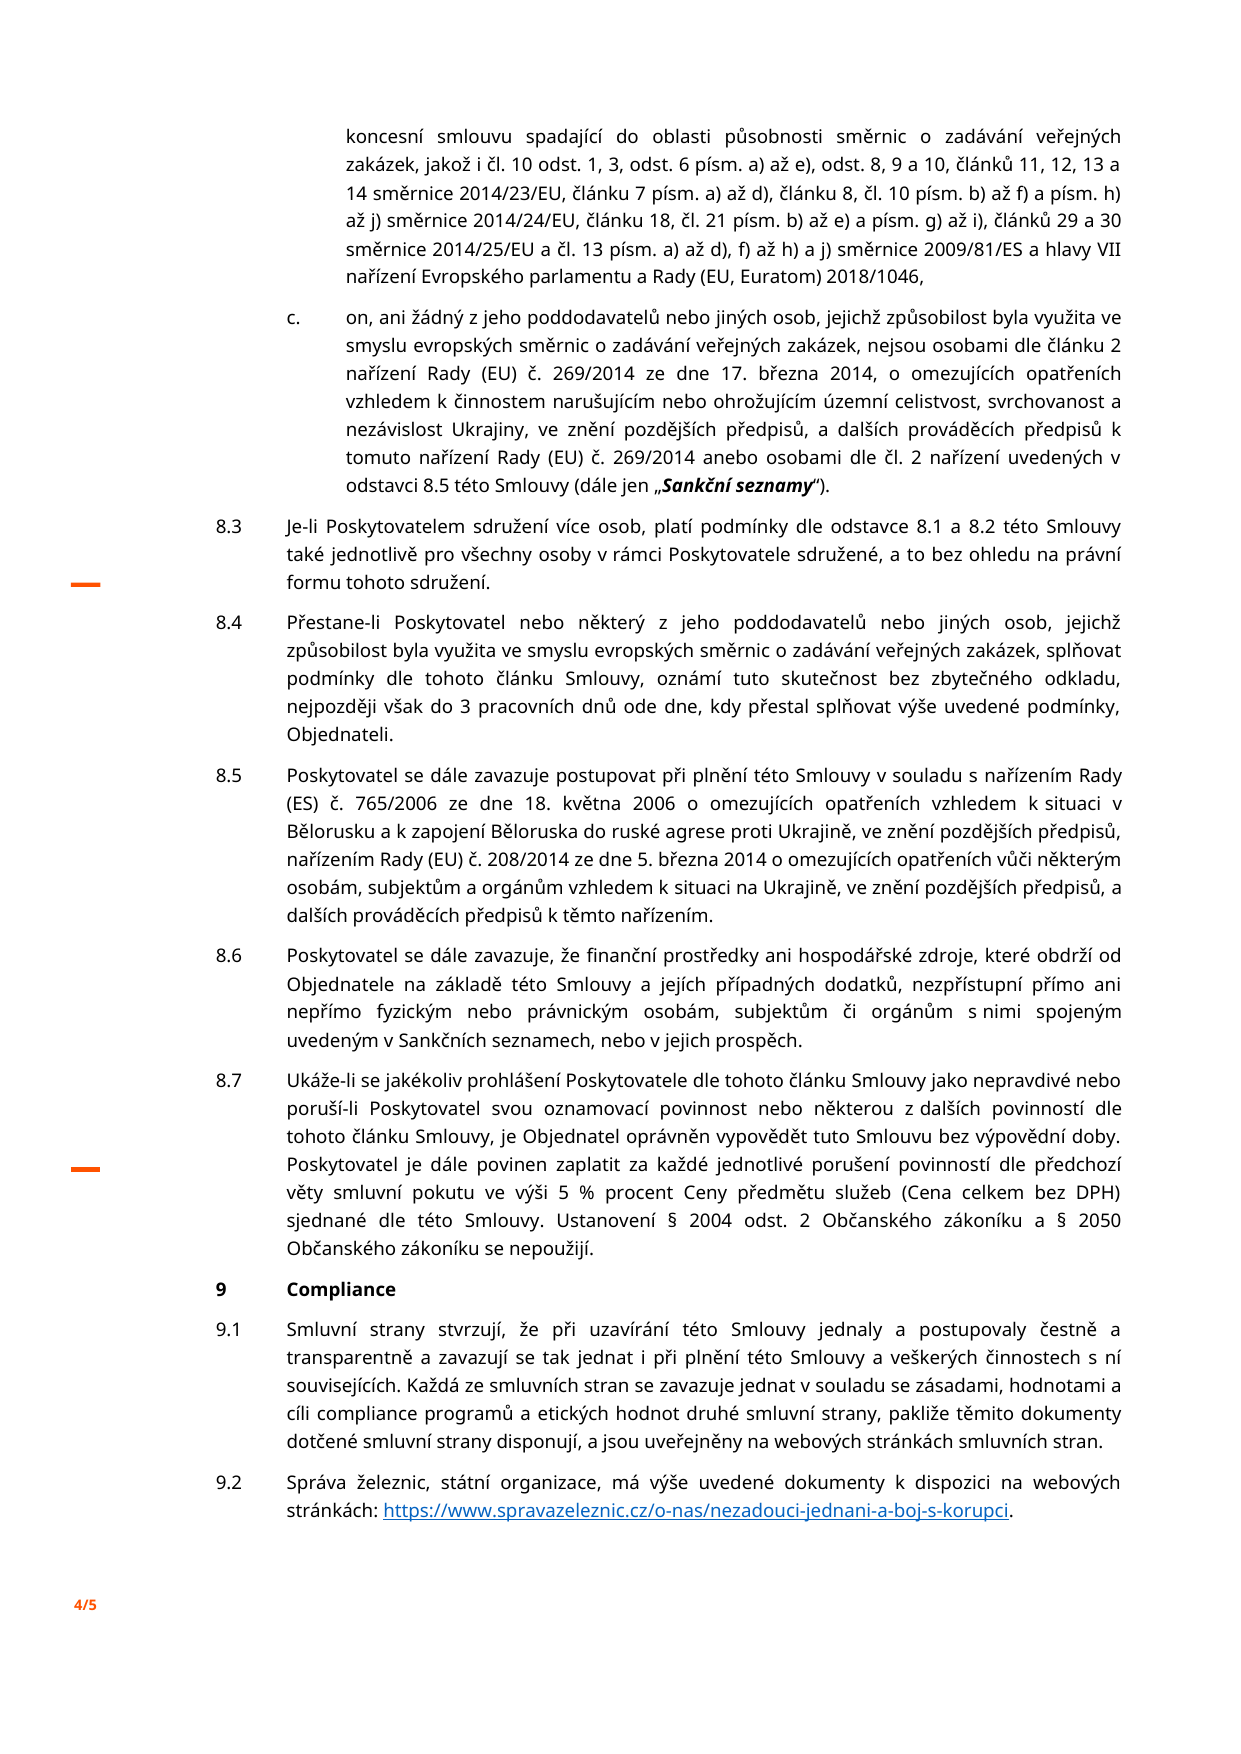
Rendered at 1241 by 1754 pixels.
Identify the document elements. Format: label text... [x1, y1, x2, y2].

subtitle Smluvní strany stvrzují, že při uzavírání této Smlouvy jednaly a postupovaly čestně a transparentně a zavazují se tak jednat i při plnění této Smlouvy a veškerých činnostech s ní souvisejících. Každá ze smluvních stran se zavazuje jednat v souladu se zásadami, hodnotami a cíli compliance programů a etických hodnot druhé smluvní strany, pakliže těmito dokumenty dotčené smluvní strany disponují, a jsou uveřejněny na webových stránkách smluvních stran. [216, 1317, 1122, 1454]
subtitle Poskytovatel se dále zavazuje postupovat při plnění této Smlouvy v souladu s nařízením Rady (ES) č. 765/2006 ze dne 18. května 2006 o omezujících opatřeních vzhledem k situaci v Bělorusku a k zapojení Běloruska do ruské agrese proti Ukrajině, ve znění pozdějších předpisů, nařízením Rady (EU) č. 208/2014 ze dne 5. března 2014 o omezujících opatřeních vůči některým osobám, subjektům a orgánům vzhledem k situaci na Ukrajině, ve znění pozdějších předpisů, a dalších prováděcích předpisů k těmto nařízením. [216, 762, 1122, 928]
text on, ani žádný z jeho poddodavatelů nebo jiných osob, jejichž způsobilost byla využita ve smyslu evropských směrnic o zadávání veřejných zakázek, nejsou osobami dle článku 2 nařízení Rady (EU) č. 269/2014 ze dne 17. března 2014, o omezujících opatřeních vzhledem k činnostem narušujícím nebo ohrožujícím územní celistvost, svrchovanost a nezávislost Ukrajiny, ve znění pozdějších předpisů, a dalších prováděcích předpisů k tomuto nařízení Rady (EU) č. 269/2014 anebo osobami dle čl. 2 nařízení uvedených v odstavci 9.5 této Smlouvy (dále jen „Sankční seznamy“). [286, 304, 1122, 498]
subtitle Ukáže-li se jakékoliv prohlášení Poskytovatele dle tohoto článku Smlouvy jako nepravdivé nebo poruší-li Poskytovatel svou oznamovací povinnost nebo některou z dalších povinností dle tohoto článku Smlouvy, je Objednatel oprávněn vypovědět tuto Smlouvu bez výpovědní doby. Poskytovatel je dále povinen zaplatit za každé jednotlivé porušení povinností dle předchozí věty smluvní pokutu ve výši 5 % procent Ceny předmětu služeb (Cena celkem bez DPH) sjednané dle této Smlouvy. Ustanovení § 2004 odst. 2 Občanského zákoníku a § 2050 Občanského zákoníku se nepoužijí. [216, 1067, 1122, 1261]
subtitle Přestane-li Poskytovatel nebo některý z jeho poddodavatelů nebo jiných osob, jejichž způsobilost byla využita ve smyslu evropských směrnic o zadávání veřejných zakázek, splňovat podmínky dle tohoto článku Smlouvy, oznámí tuto skutečnost bez zbytečného odkladu, nejpozději však do 3 pracovních dnů ode dne, kdy přestal splňovat výše uvedené podmínky, Objednateli. [216, 609, 1122, 747]
subtitle Správa železnic, státní organizace, má výše uvedené dokumenty k dispozici na webových stránkách: https://www.spravazeleznic.cz/o-nas/nezadouci-jednani-a-boj-s-korupci. [216, 1469, 1122, 1523]
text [286, 124, 1122, 289]
subtitle Poskytovatel se dále zavazuje, že finanční prostředky ani hospodářské zdroje, které obdrží od Objednatele na základě této Smlouvy a jejích případných dodatků, nezpřístupní přímo ani nepřímo fyzickým nebo právnickým osobám, subjektům či orgánům s nimi spojeným uvedeným v Sankčních seznamech, nebo v jejich prospěch. [216, 943, 1122, 1052]
subtitle Je-li Poskytovatelem sdružení více osob, platí podmínky dle odstavce 8.1 a 8.2 této Smlouvy také jednotlivě pro všechny osoby v rámci Poskytovatele sdružené, a to bez ohledu na právní formu tohoto sdružení. [216, 513, 1122, 594]
subtitle Compliance [216, 1276, 1122, 1302]
